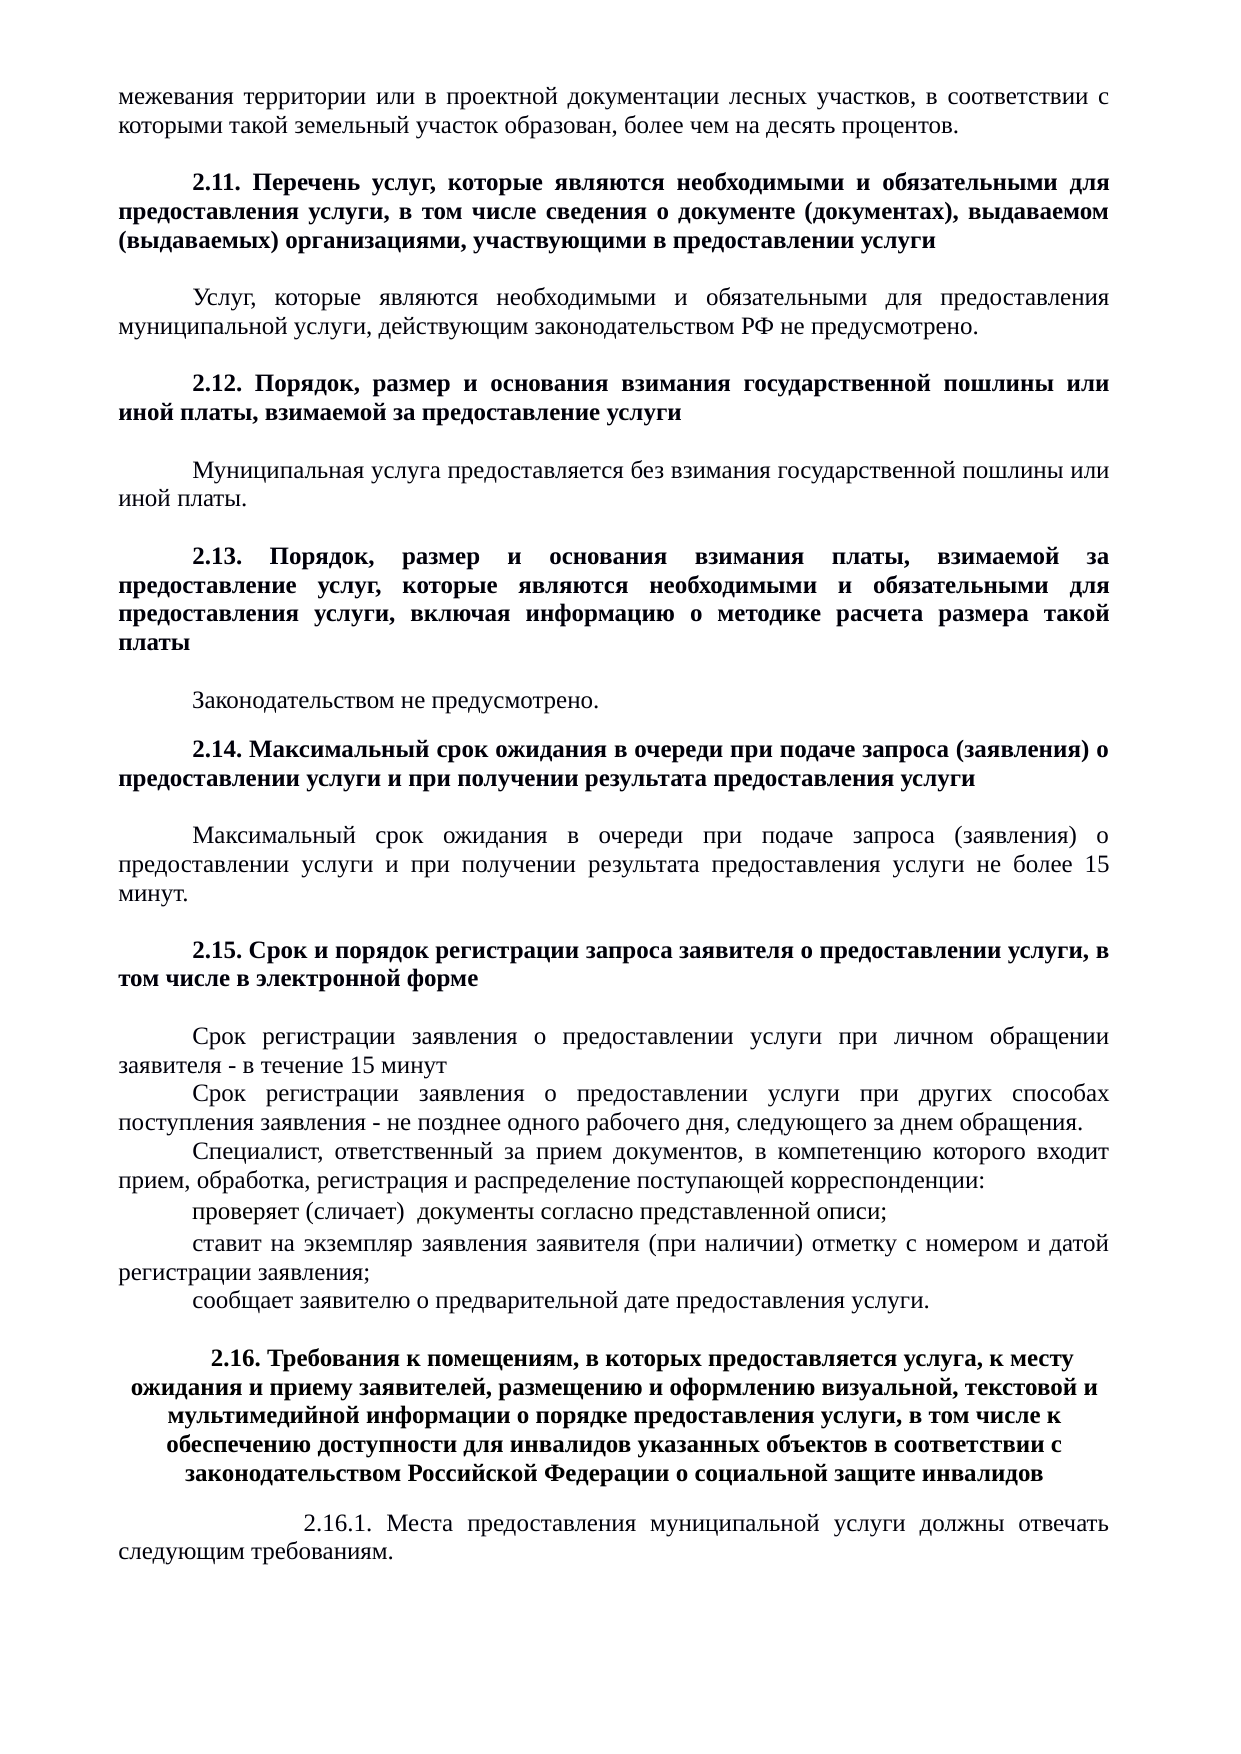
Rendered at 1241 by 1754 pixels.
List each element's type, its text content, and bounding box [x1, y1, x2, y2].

text 2.13. Порядок, размер и основания взимания платы, взимаемой за предоставление услуг, которые являются необходимыми и обязательными для предоставления услуги, включая информацию о методике расчета размера такой платы [118, 541, 1110, 656]
text Законодательством не предусмотрено. [118, 685, 1110, 713]
text Максимальный срок ожидания в очереди при подаче запроса (заявления) о предоставлении услуги и при получении результата предоставления услуги не более 15 минут. [118, 821, 1110, 907]
text 2.12. Порядок, размер и основания взимания государственной пошлины или иной платы, взимаемой за предоставление услуги [118, 368, 1110, 426]
text 2.16. Требования к помещениям, в которых предоставляется услуга, к месту ожидания и приему заявителей, размещению и оформлению визуальной, текстовой и мультимедийной информации о порядке предоставления услуги, в том числе к обеспечению доступности для инвалидов указанных объектов в соответствии с законодательством Российской Федерации о социальной защите инвалидов [118, 1343, 1110, 1487]
text ставит на экземпляр заявления заявителя (при наличии) отметку с номером и датой регистрации заявления; [118, 1228, 1110, 1286]
text 2.15. Срок и порядок регистрации запроса заявителя о предоставлении услуги, в том числе в электронной форме [118, 935, 1110, 992]
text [118, 81, 1110, 138]
text 2.14. Максимальный срок ожидания в очереди при подаче запроса (заявления) о предоставлении услуги и при получении результата предоставления услуги [118, 734, 1110, 792]
text Услуг, которые являются необходимыми и обязательными для предоставления муниципальной услуги, действующим законодательством РФ не предусмотрено. [118, 282, 1110, 340]
text Муниципальная услуга предоставляется без взимания государственной пошлины или иной платы. [118, 455, 1110, 512]
text Срок регистрации заявления о предоставлении услуги при других способах поступления заявления - не позднее одного рабочего дня, следующего за днем обращения. [118, 1078, 1110, 1136]
text 2.16.1. Места предоставления муниципальной услуги должны отвечать следующим требованиям. [118, 1508, 1110, 1565]
text Специалист, ответственный за прием документов, в компетенцию которого входит прием, обработка, регистрация и распределение поступающей корреспонденции: [118, 1136, 1110, 1193]
text сообщает заявителю о предварительной дате предоставления услуги. [118, 1286, 1110, 1314]
text 2.11. Перечень услуг, которые являются необходимыми и обязательными для предоставления услуги, в том числе сведения о документе (документах), выдаваемом (выдаваемых) организациями, участвующими в предоставлении услуги [118, 167, 1110, 253]
text проверяет (сличает) документы согласно представленной описи; [118, 1196, 1110, 1225]
text Срок регистрации заявления о предоставлении услуги при личном обращении заявителя - в течение 15 минут [118, 1021, 1110, 1078]
